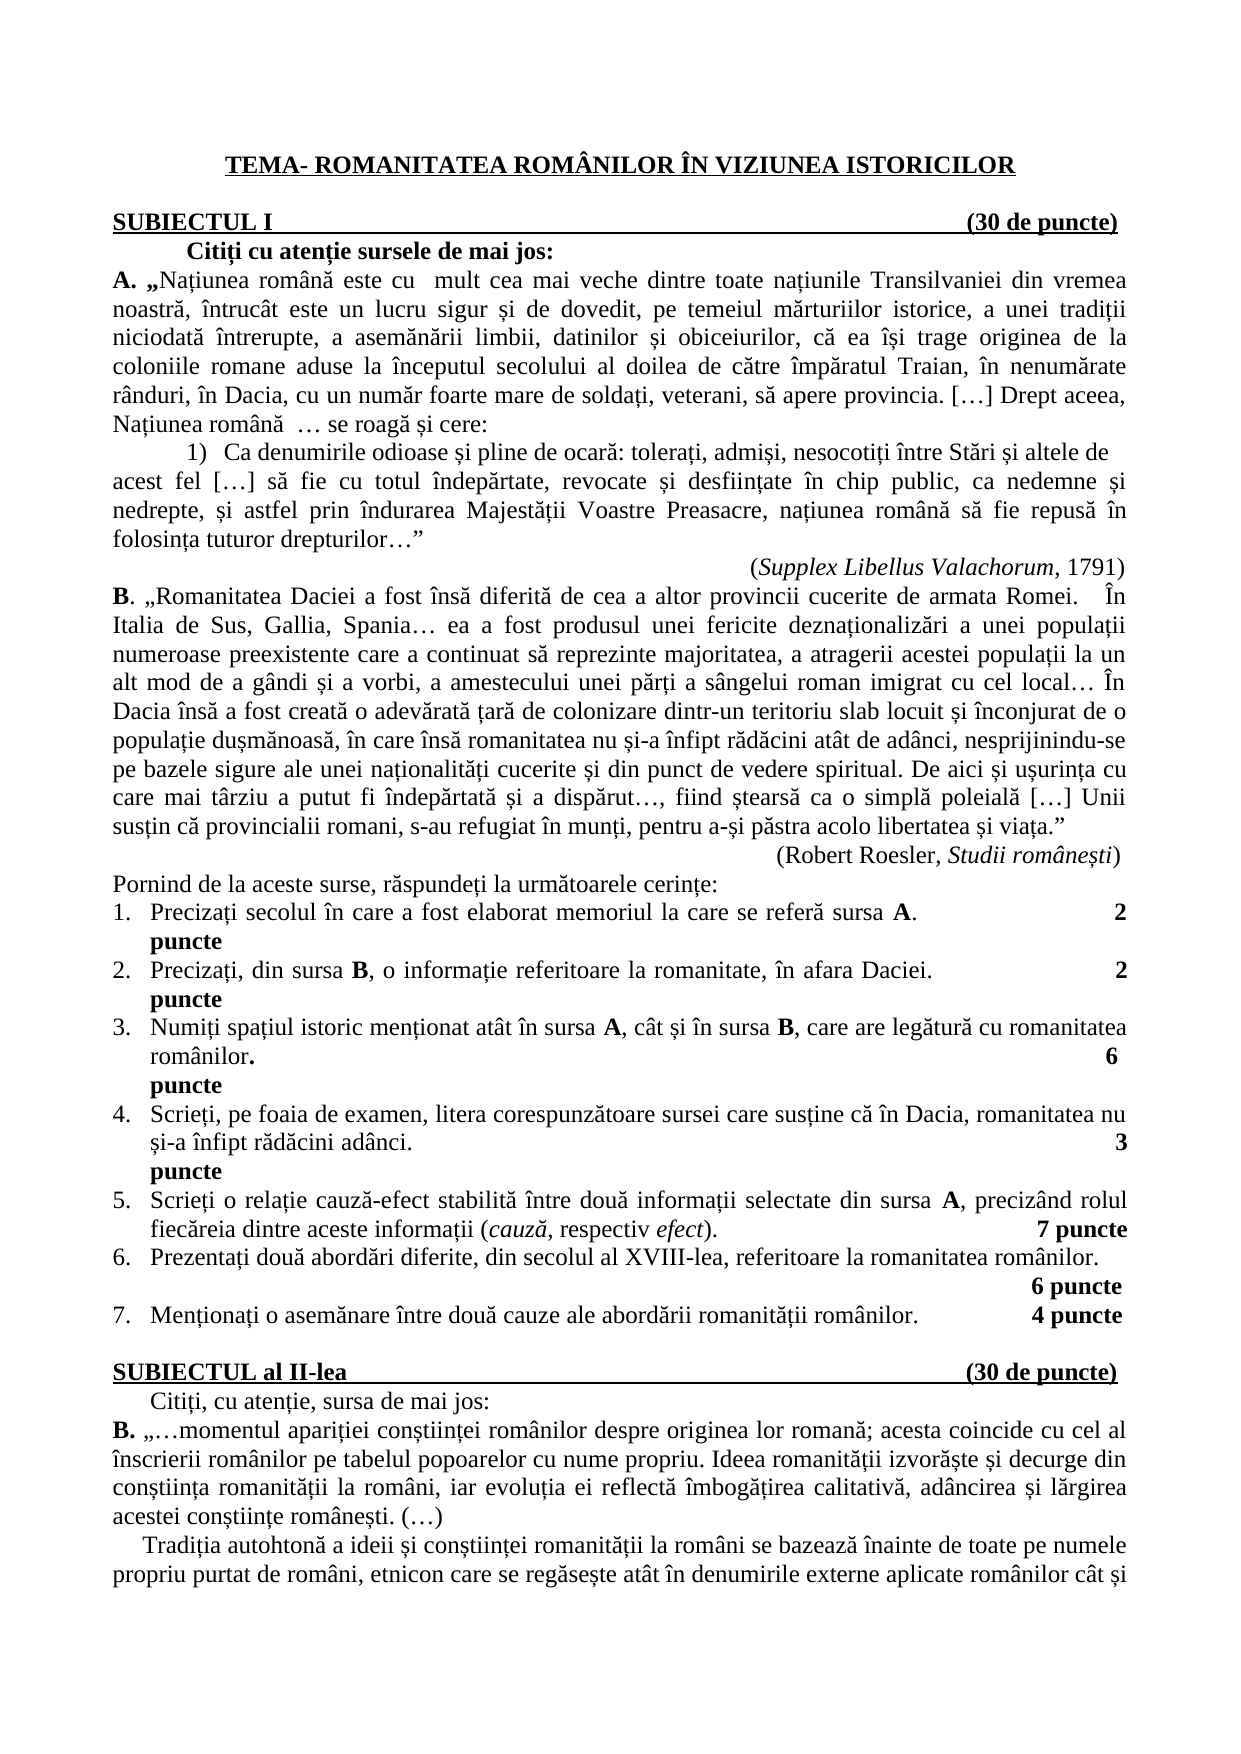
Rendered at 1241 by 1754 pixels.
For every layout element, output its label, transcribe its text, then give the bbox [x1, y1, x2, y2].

text (Robert Roesler, Studii românești) [112, 840, 1128, 869]
list Scrieți, pe foaia de examen, litera corespunzătoare sursei care susține că în Dacia, romanitatea nu și-a înfipt rădăcini adânci. 3 puncte [112, 1099, 1128, 1185]
list Numiți spațiul istoric menționat atât în sursa A, cât și în sursa B, care are legătură cu romanitatea românilor. 6 puncte [112, 1012, 1128, 1099]
list Menționați o asemănare între două cauze ale abordării romanității românilor. 4 puncte [112, 1300, 1128, 1329]
text SUBIECTUL al II-lea (30 de puncte) [112, 1357, 1128, 1386]
text B. „Romanitatea Daciei a fost însă diferită de cea a altor provincii cucerite de armata Romei. În Italia de Sus, Gallia, Spania… ea a fost produsul unei fericite deznaționalizări a unei populații numeroase preexistente care a continuat să reprezinte majoritatea, a atragerii acestei populații la un alt mod de a gândi și a vorbi, a amestecului unei părți a sângelui roman imigrat cu cel local… În Dacia însă a fost creată o adevărată țară de colonizare dintr-un teritoriu slab locuit și înconjurat de o populație dușmănoasă, în care însă romanitatea nu și-a înfipt rădăcini atât de adânci, nesprijinindu-se pe bazele sigure ale unei naționalități cucerite și din punct de vedere spiritual. De aici și ușurința cu care mai târziu a putut fi îndepărtată și a dispărut…, fiind ștearsă ca o simplă poleială […] Unii susțin că provincialii romani, s-au refugiat în munți, pentru a-și păstra acolo libertatea și viața.” [112, 581, 1128, 840]
list Scrieți o relație cauză-efect stabilită între două informații selectate din sursa A, precizând rolul fiecăreia dintre aceste informații (cauză, respectiv efect). 7 puncte [112, 1185, 1128, 1242]
text Citiți cu atenție sursele de mai jos: [112, 236, 1128, 265]
text A. „Națiunea română este cu mult cea mai veche dintre toate națiunile Transilvaniei din vremea noastră, întrucât este un lucru sigur și de dovedit, pe temeiul mărturiilor istorice, a unei tradiții niciodată întrerupte, a asemănării limbii, datinilor și obiceiurilor, că ea își trage originea de la coloniile romane aduse la începutul secolului al doilea de către împăratul Traian, în nenumărate rânduri, în Dacia, cu un număr foarte mare de soldați, veterani, să apere provincia. […] Drept aceea, Națiunea română … se roagă și cere: [112, 265, 1128, 437]
text Citiți, cu atenție, sursa de mai jos: [150, 1386, 1128, 1415]
text SUBIECTUL I (30 de puncte) [112, 207, 1128, 236]
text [112, 1530, 1128, 1587]
list Precizați secolul în care a fost elaborat memoriul la care se referă sursa A. 2 puncte [112, 897, 1128, 955]
text 6 puncte [150, 1271, 1128, 1300]
list Precizați, din sursa B, o informație referitoare la romanitate, în afara Daciei. 2 puncte [112, 955, 1128, 1012]
text B. „…momentul apariției conștiinței românilor despre originea lor romană; acesta coincide cu cel al înscrierii românilor pe tabelul popoarelor cu nume propriu. Ideea romanității izvorăște și decurge din conștiința romanității la români, iar evoluția ei reflectă îmbogățirea calitativă, adâncirea și lărgirea acestei conștiințe românești. (…) [112, 1415, 1128, 1530]
text Pornind de la aceste surse, răspundeți la următoarele cerințe: [112, 869, 1128, 897]
list Ca denumirile odioase și pline de ocară: tolerați, admiși, nesocotiți între Stări și altele de [186, 437, 1128, 466]
text (Supplex Libellus Valachorum, 1791) [112, 552, 1128, 581]
text TEMA- ROMANITATEA ROMÂNILOR ÎN VIZIUNEA ISTORICILOR [112, 150, 1128, 179]
text acest fel […] să fie cu totul îndepărtate, revocate și desființate în chip public, ca nedemne și nedrepte, și astfel prin îndurarea Majestății Voastre Preasacre, națiunea română să fie repusă în folosința tuturor drepturilor…” [112, 466, 1128, 552]
list Prezentați două abordări diferite, din secolul al XVIII-lea, referitoare la romanitatea românilor. [112, 1242, 1128, 1271]
